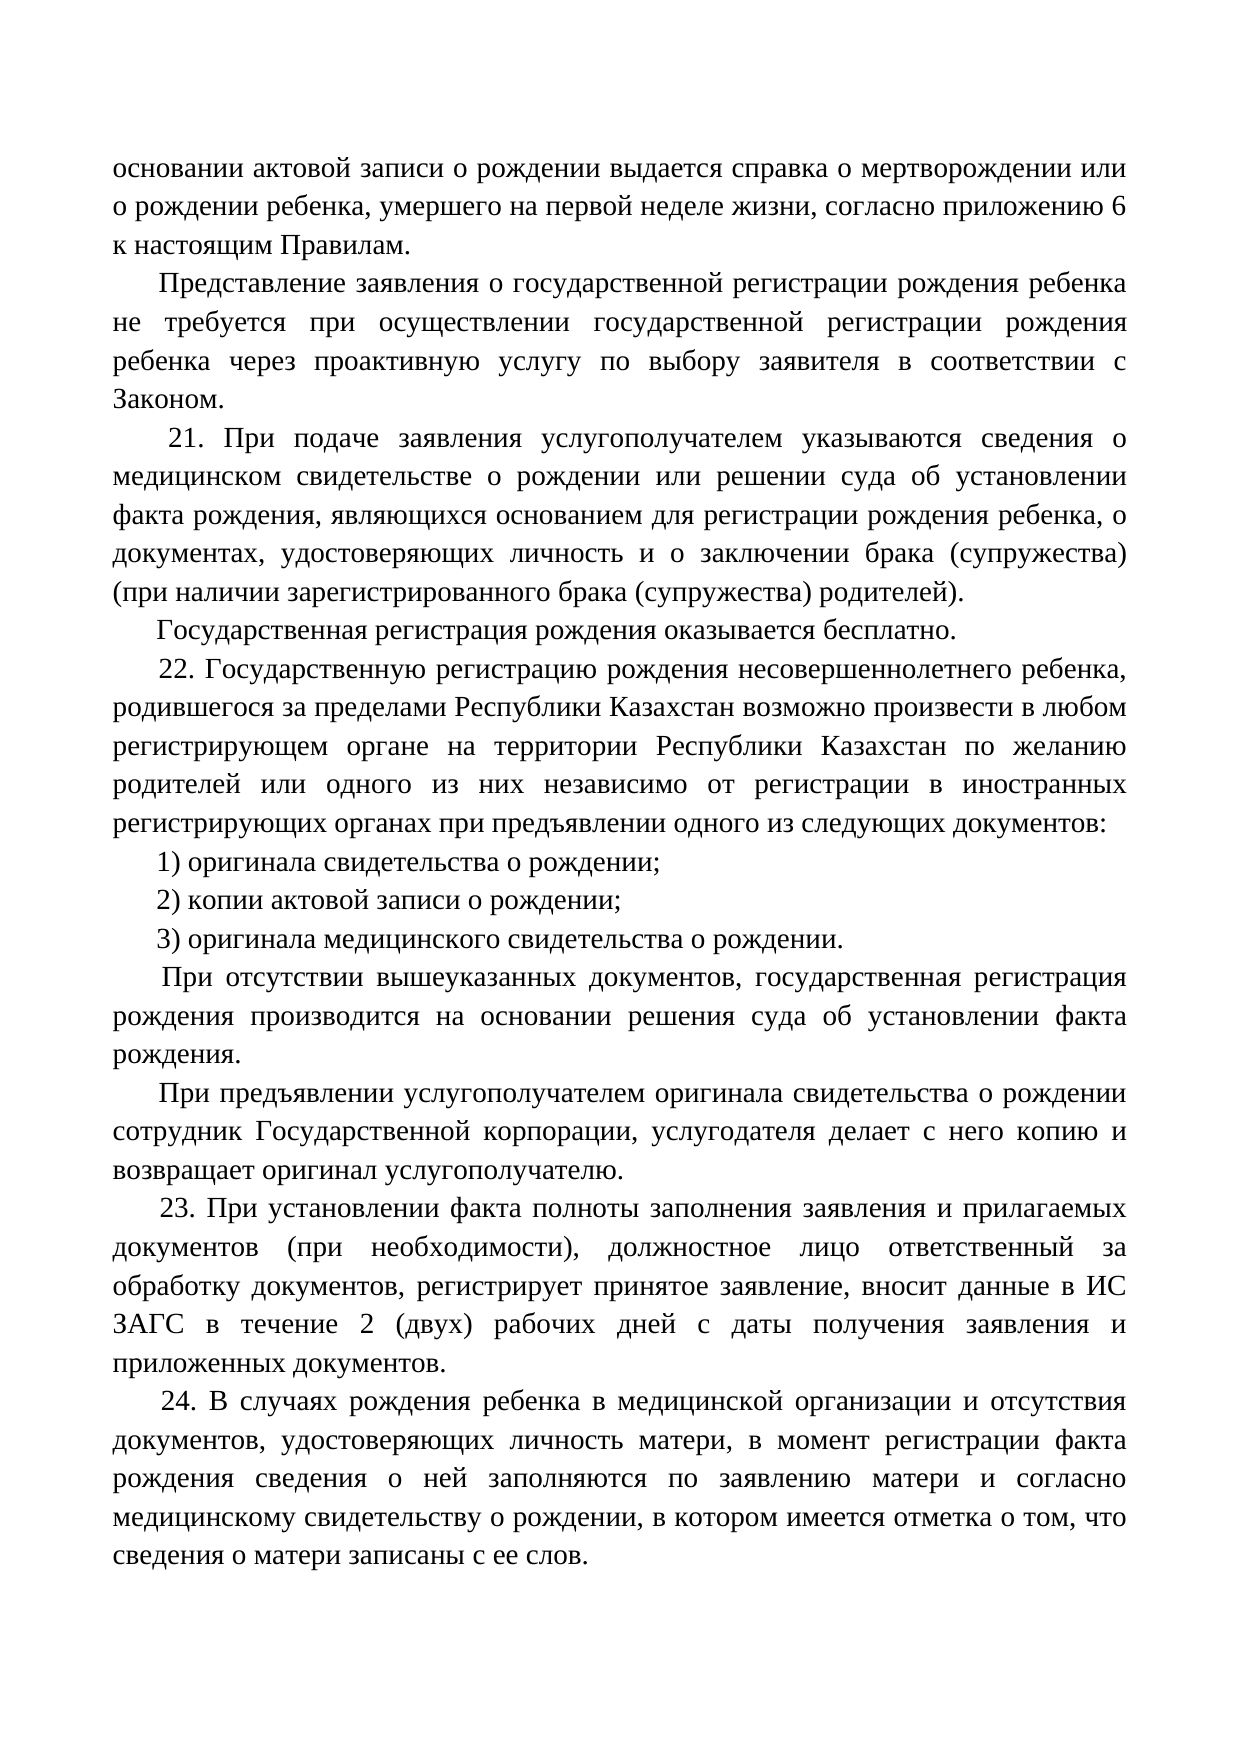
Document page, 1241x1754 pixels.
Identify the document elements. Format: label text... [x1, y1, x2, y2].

text При предъявлении услугополучателем оригинала свидетельства о рождении сотрудник Государственной корпорации, услугодателя делает с него копию и возвращает оригинал услугополучателю. [112, 1075, 1128, 1186]
text 21. При подаче заявления услугополучателем указываются сведения о медицинском свидетельстве о рождении или решении суда об установлении факта рождения, являющихся основанием для регистрации рождения ребенка, о документах, удостоверяющих личность и о заключении брака (супружества) (при наличии зарегистрированного брака (супружества) родителей). [112, 420, 1128, 607]
text 23. При установлении факта полноты заполнения заявления и прилагаемых документов (при необходимости), должностное лицо ответственный за обработку документов, регистрирует принятое заявление, вносит данные в ИС ЗАГС в течение 2 (двух) рабочих дней с даты получения заявления и приложенных документов. [112, 1191, 1128, 1378]
text 2) копии актовой записи о рождении; [112, 882, 1128, 916]
text Представление заявления о государственной регистрации рождения ребенка не требуется при осуществлении государственной регистрации рождения ребенка через проактивную услугу по выбору заявителя в соответствии с Законом. [112, 266, 1128, 415]
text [112, 150, 1128, 261]
text 24. В случаях рождения ребенка в медицинской организации и отсутствия документов, удостоверяющих личность матери, в момент регистрации факта рождения сведения о ней заполняются по заявлению матери и согласно медицинскому свидетельству о рождении, в котором имеется отметка о том, что сведения о матери записаны с ее слов. [112, 1383, 1128, 1571]
text При отсутствии вышеуказанных документов, государственная регистрация рождения производится на основании решения суда об установлении факта рождения. [112, 959, 1128, 1070]
text Государственная регистрация рождения оказывается бесплатно. [112, 612, 1128, 646]
text 1) оригинала свидетельства о рождении; [112, 844, 1128, 877]
text 22. Государственную регистрацию рождения несовершеннолетнего ребенка, родившегося за пределами Республики Казахстан возможно произвести в любом регистрирующем органе на территории Республики Казахстан по желанию родителей или одного из них независимо от регистрации в иностранных регистрирующих органах при предъявлении одного из следующих документов: [112, 651, 1128, 839]
text 3) оригинала медицинского свидетельства о рождении. [112, 921, 1128, 954]
